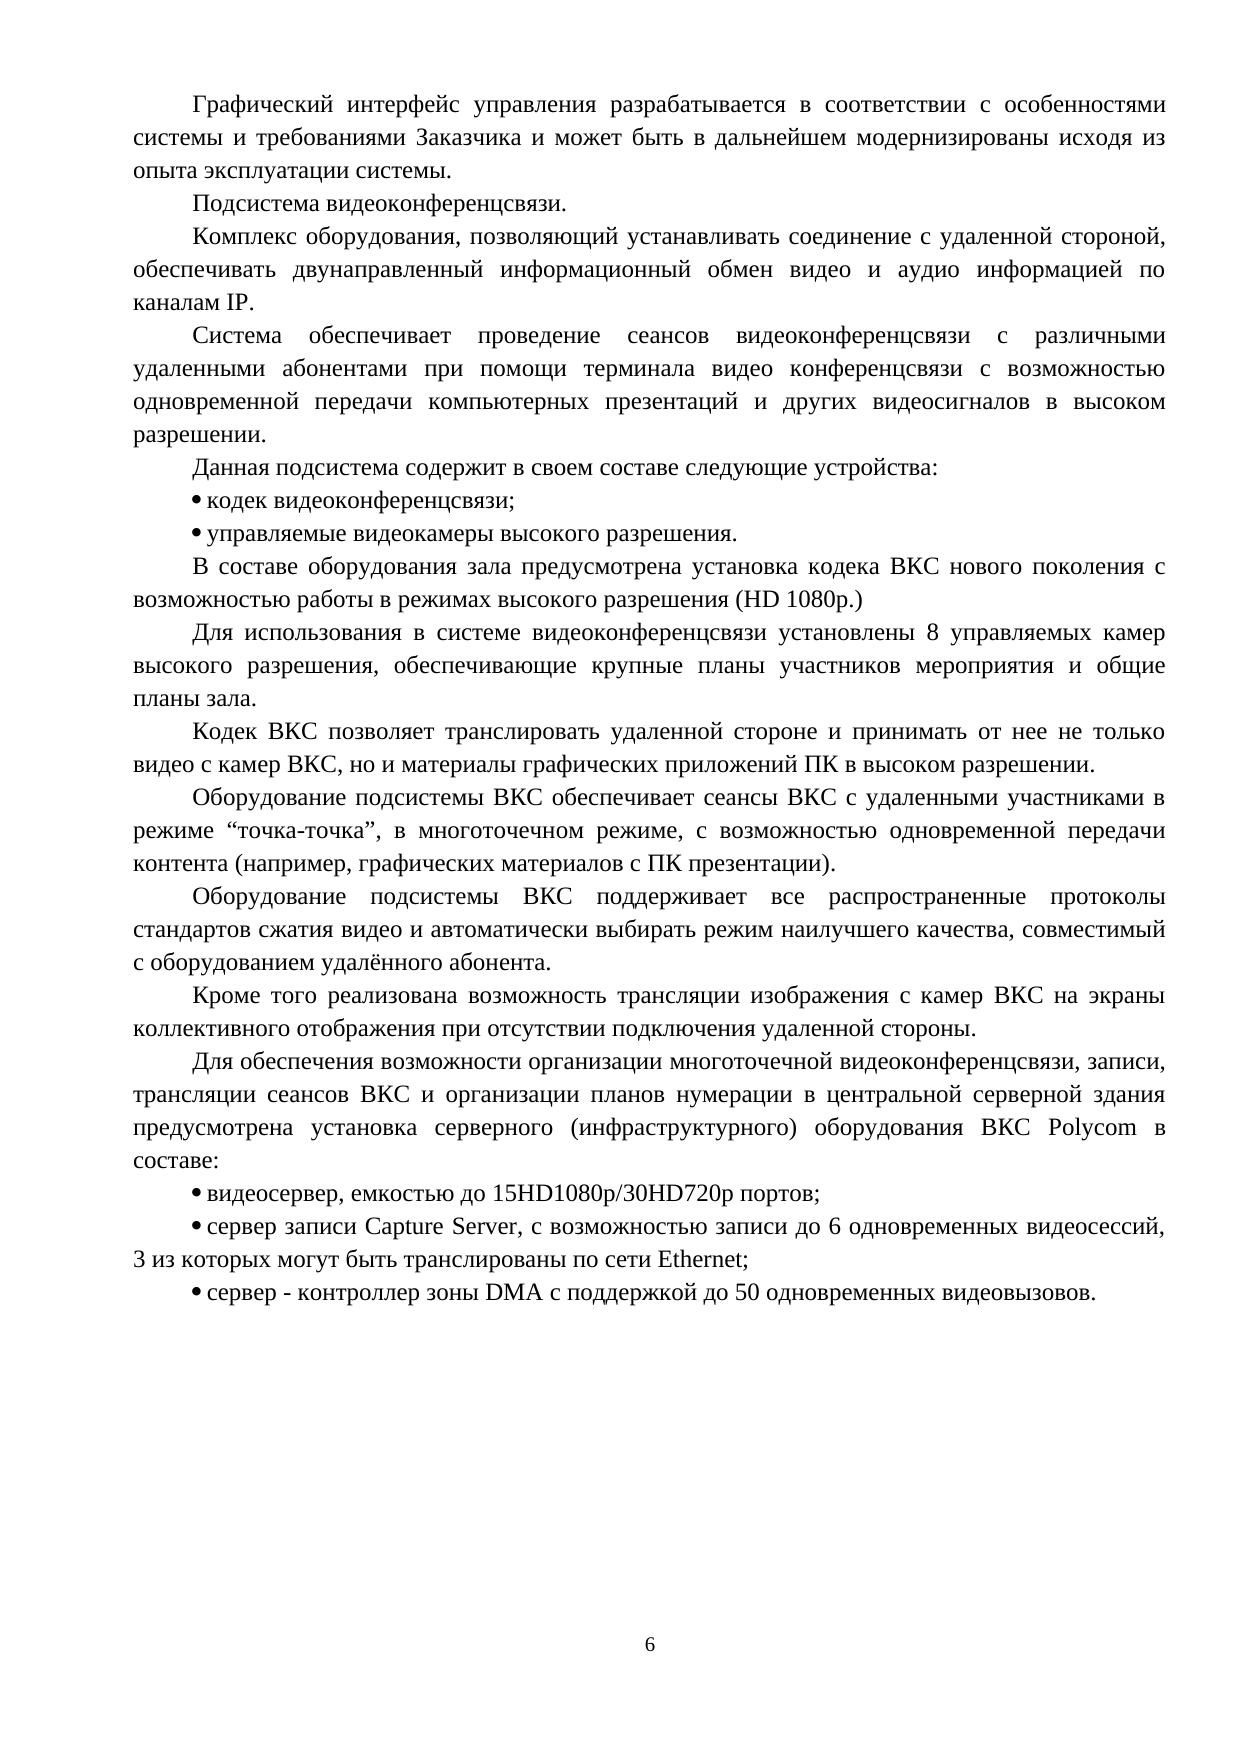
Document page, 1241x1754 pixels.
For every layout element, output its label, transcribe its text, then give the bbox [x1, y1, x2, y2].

text Оборудование подсистемы ВКС обеспечивает сеансы ВКС с удаленными участниками в режиме “точка-точка”, в многоточечном режиме, с возможностью одновременной передачи контента (например, графических материалов с ПК презентации). [133, 782, 1167, 877]
text Кодек ВКС позволяет транслировать удаленной стороне и принимать от нее не только видео с камер ВКС, но и материалы графических приложений ПК в высоком разрешении. [133, 716, 1167, 778]
text Кроме того реализована возможность трансляции изображения с камер ВКС на экраны коллективного отображения при отсутствии подключения удаленной стороны. [133, 980, 1167, 1042]
list управляемые видеокамеры высокого разрешения. [192, 518, 1167, 547]
text Данная подсистема содержит в своем составе следующие устройства: [133, 452, 1167, 481]
text Система обеспечивает проведение сеансов видеоконференцсвязи с различными удаленными абонентами при помощи терминала видео конференцсвязи с возможностью одновременной передачи компьютерных презентаций и других видеосигналов в высоком разрешении. [133, 320, 1167, 448]
list сервер записи Capture Server, с возможностью записи до 6 одновременных видеосессий, 3 из которых могут быть транслированы по сети Ethernet; [133, 1211, 1167, 1273]
text Комплекс оборудования, позволяющий устанавливать соединение с удаленной стороной, обеспечивать двунаправленный информационный обмен видео и аудио информацией по каналам IP. [133, 221, 1167, 316]
text В составе оборудования зала предусмотрена установка кодека ВКС нового поколения с возможностью работы в режимах высокого разрешения (HD 1080р.) [133, 551, 1167, 613]
list сервер - контроллер зоны DMA с поддержкой до 50 одновременных видеовызовов. [133, 1277, 1167, 1306]
text Оборудование подсистемы ВКС поддерживает все распространенные протоколы стандартов сжатия видео и автоматически выбирать режим наилучшего качества, совместимый с оборудованием удалённого абонента. [133, 881, 1167, 976]
text Для использования в системе видеоконференцсвязи установлены 8 управляемых камер высокого разрешения, обеспечивающие крупные планы участников мероприятия и общие планы зала. [133, 617, 1167, 712]
list видеосервер, емкостью до 15HD1080p/30HD720p портов; [192, 1178, 1167, 1207]
text Подсистема видеоконференцсвязи. [133, 188, 1167, 216]
text Для обеспечения возможности организации многоточечной видеоконференцсвязи, записи, трансляции сеансов ВКС и организации планов нумерации в центральной серверной здания предусмотрена установка серверного (инфраструктурного) оборудования ВКС Polycom в составе: [133, 1046, 1167, 1174]
text Графический интерфейс управления разрабатывается в соответствии с особенностями системы и требованиями Заказчика и может быть в дальнейшем модернизированы исходя из опыта эксплуатации системы. [133, 89, 1167, 183]
list кодек видеоконференцсвязи; [192, 485, 1167, 514]
